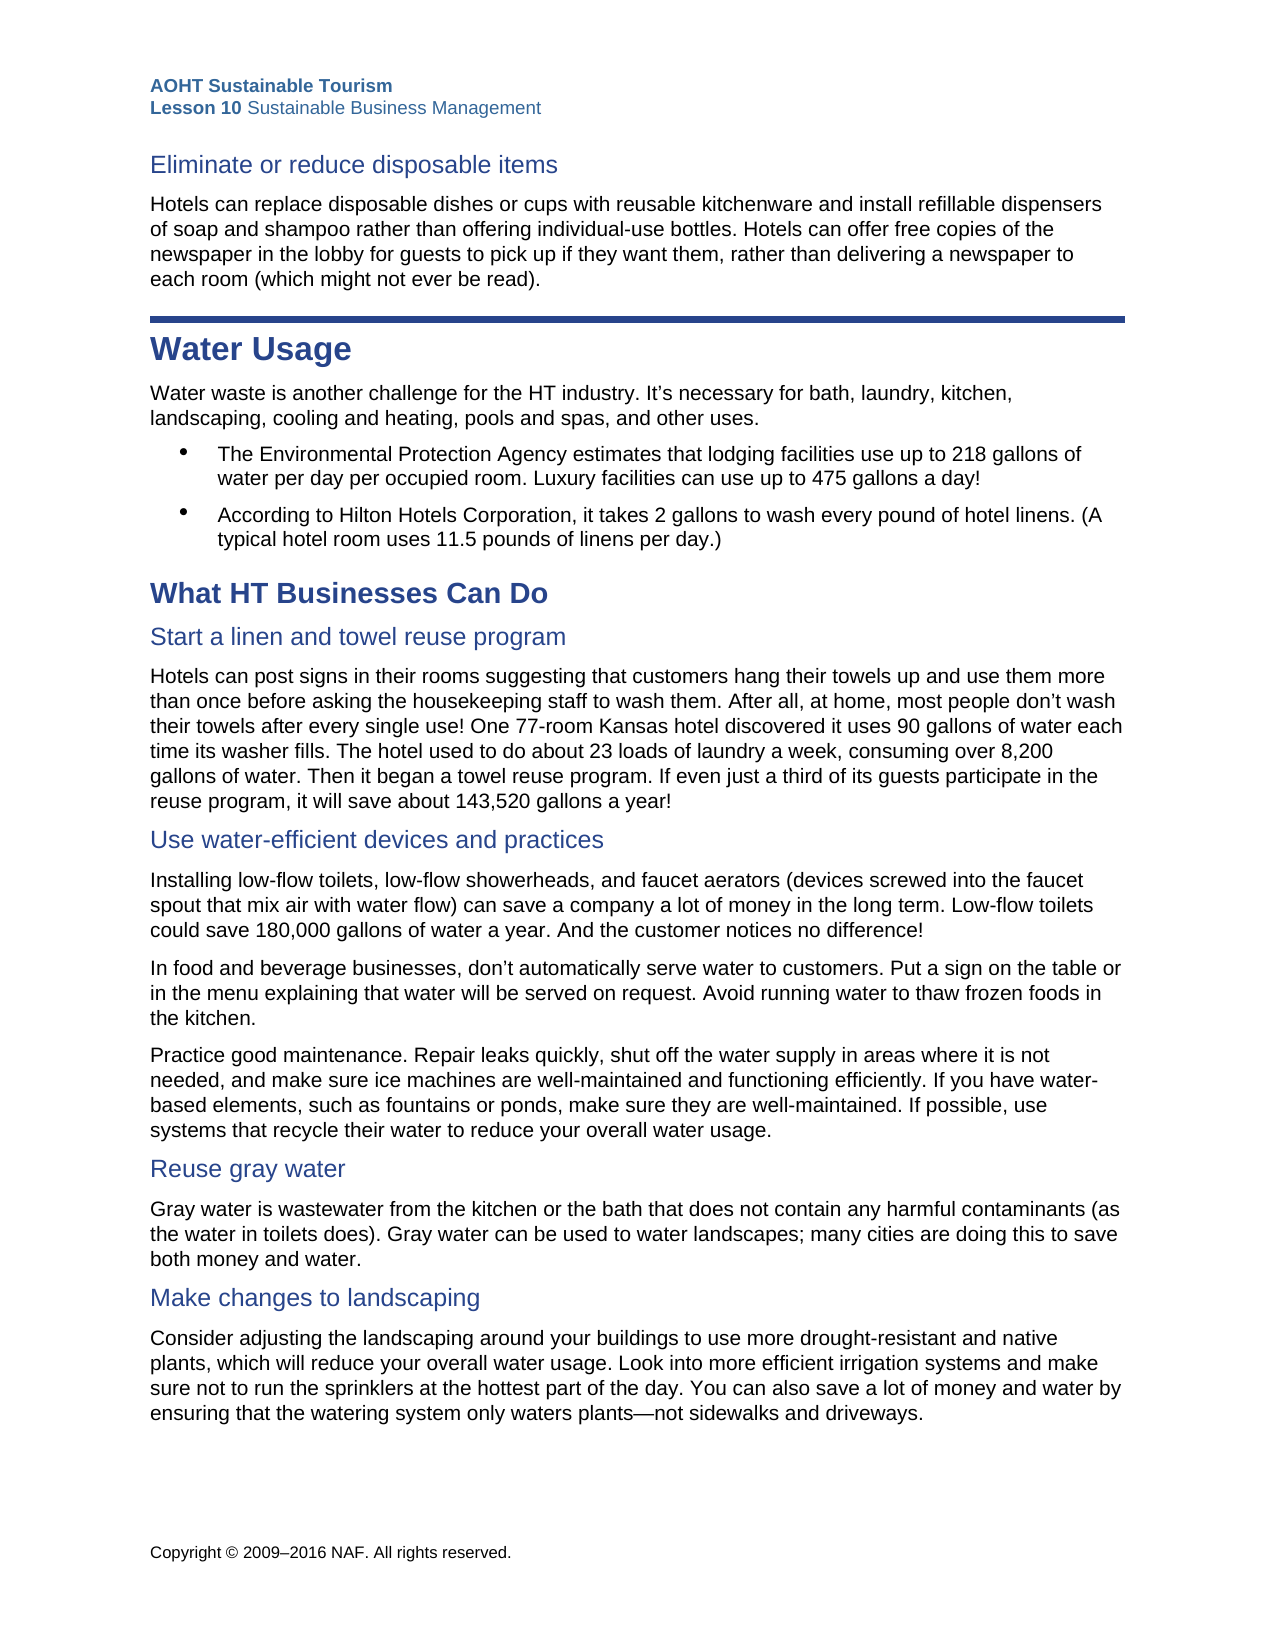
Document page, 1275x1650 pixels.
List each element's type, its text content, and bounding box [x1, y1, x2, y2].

text Make changes to landscaping [150, 1283, 1125, 1312]
text Practice good maintenance. Repair leaks quickly, shut off the water supply in areas where it is not needed, and make sure ice machines are well-maintained and functioning efficiently. If you have water-based elements, such as fountains or ponds, make sure they are well-maintained. If possible, use systems that recycle their water to reduce your overall water usage. [150, 1042, 1125, 1142]
text Start a linen and towel reuse program [150, 622, 1125, 651]
text Reuse gray water [150, 1154, 1125, 1183]
text Gray water is wastewater from the kitchen or the bath that does not contain any harmful contaminants (as the water in toilets does). Gray water can be used to water landscapes; many cities are doing this to save both money and water. [150, 1196, 1125, 1271]
text Installing low-flow toilets, low-flow showerheads, and faucet aerators (devices screwed into the faucet spout that mix air with water flow) can save a company a lot of money in the long term. Low-flow toilets could save 180,000 gallons of water a year. And the customer notices no difference! [150, 867, 1125, 942]
text Hotels can post signs in their rooms suggesting that customers hang their towels up and use them more than once before asking the housekeeping staff to wash them. After all, at home, most people don’t wash their towels after every single use! One 77-room Kansas hotel discovered it uses 90 gallons of water each time its washer fills. The hotel used to do about 23 loads of laundry a week, consuming over 8,200 gallons of water. Then it began a towel reuse program. If even just a third of its guests participate in the reuse program, it will save about 143,520 gallons a year! [150, 663, 1125, 813]
text Water Usage [150, 323, 1125, 367]
text What HT Businesses Can Do [150, 576, 1125, 609]
text Hotels can replace disposable dishes or cups with reusable kitchenware and install refillable dispensers of soap and shampoo rather than offering individual-use bottles. Hotels can offer free copies of the newspaper in the lobby for guests to pick up if they want them, rather than delivering a newspaper to each room (which might not ever be read). [150, 191, 1125, 291]
text The Environmental Protection Agency estimates that lodging facilities use up to 218 gallons of water per day per occupied room. Luxury facilities can use up to 475 gallons a day! [180, 442, 1125, 490]
text According to Hilton Hotels Corporation, it takes 2 gallons to wash every pound of hotel linens. (A typical hotel room uses 11.5 pounds of linens per day.) [180, 503, 1125, 551]
text Water waste is another challenge for the HT industry. It’s necessary for bath, laundry, kitchen, landscaping, cooling and heating, pools and spas, and other uses. [150, 380, 1125, 430]
text Use water-efficient devices and practices [150, 826, 1125, 854]
text Consider adjusting the landscaping around your buildings to use more drought-resistant and native plants, which will reduce your overall water usage. Look into more efficient irrigation systems and make sure not to run the sprinklers at the hottest part of the day. You can also save a lot of money and water by ensuring that the watering system only waters plants—not sidewalks and driveways. [150, 1324, 1125, 1424]
text Eliminate or reduce disposable items [150, 150, 1125, 179]
text In food and beverage businesses, don’t automatically serve water to customers. Put a sign on the table or in the menu explaining that water will be served on request. Avoid running water to thaw frozen foods in the kitchen. [150, 954, 1125, 1029]
